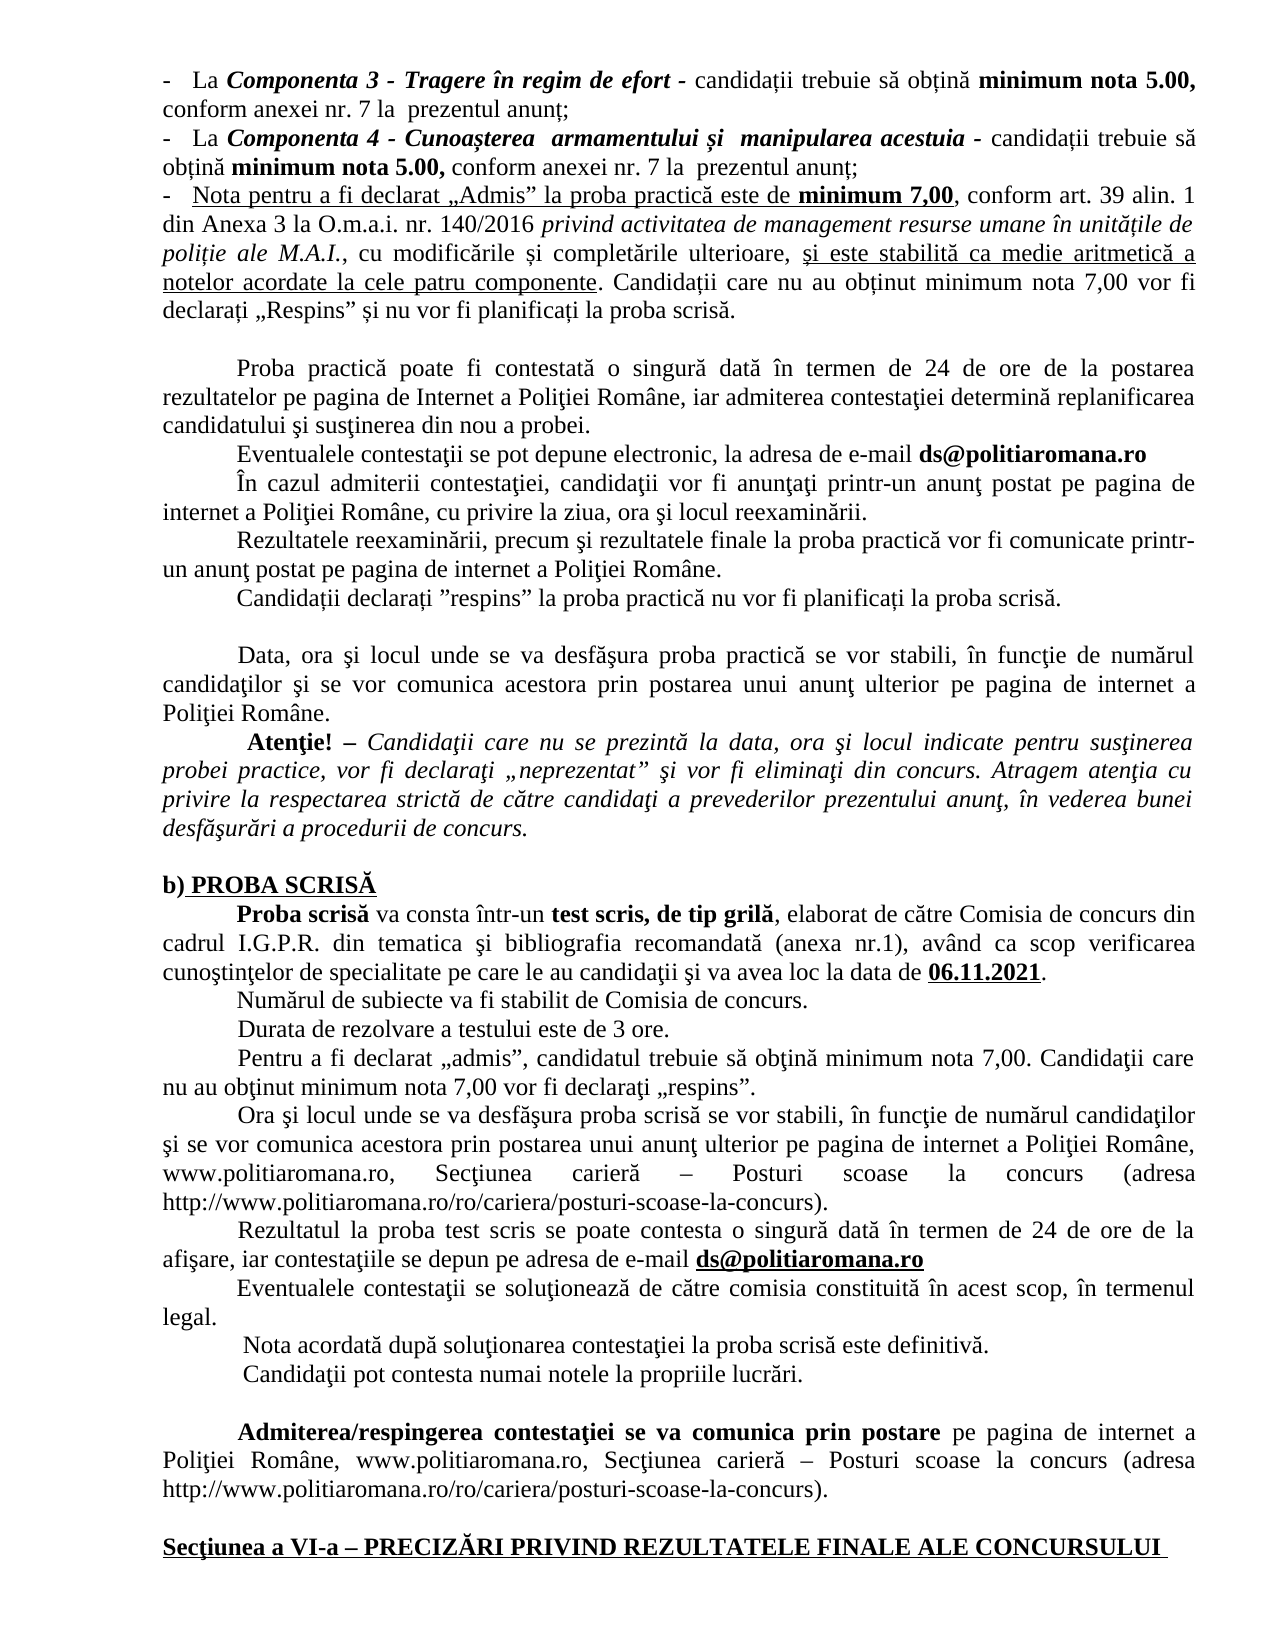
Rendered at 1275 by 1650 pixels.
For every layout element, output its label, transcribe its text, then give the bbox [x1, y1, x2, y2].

text Secţiunea a VI-a – PRECIZĂRI PRIVIND REZULTATELE FINALE ALE CONCURSULUI [162, 1532, 1196, 1561]
text Eventualele contestaţii se soluţionează de către comisia constituită în acest scop, în termenul legal. [162, 1273, 1196, 1331]
text Data, ora şi locul unde se va desfăşura proba practică se vor stabili, în funcţie de numărul candidaţilor şi se vor comunica acestora prin postarea unui anunţ ulterior pe pagina de internet a Poliţiei Române. [162, 641, 1196, 727]
text Durata de rezolvare a testului este de 3 ore. [162, 1014, 1196, 1043]
text Rezultatul la proba test scris se poate contesta o singură dată în termen de 24 de ore de la afişare, iar contestaţiile se depun pe adresa de e-mail ds@politiaromana.ro [162, 1216, 1196, 1273]
text Admiterea/respingerea contestaţiei se va comunica prin postare pe pagina de internet a Poliţiei Române, www.politiaromana.ro, Secţiunea carieră – Posturi scoase la concurs (adresa http://www.politiaromana.ro/ro/cariera/posturi-scoase-la-concurs). [162, 1417, 1196, 1503]
text Candidaţii pot contesta numai notele la propriile lucrări. [162, 1359, 1196, 1388]
text Atenţie! – Candidaţii care nu se prezintă la data, ora şi locul indicate pentru susţinerea probei practice, vor fi declaraţi „neprezentat” şi vor fi eliminaţi din concurs. Atragem atenţia cu privire la respectarea strictă de către candidaţi a prevederilor prezentului anunţ, în vederea bunei desfăşurări a procedurii de concurs. [162, 727, 1196, 842]
text Eventualele contestaţii se pot depune electronic, la adresa de e-mail ds@politiaromana.ro [162, 439, 1196, 468]
text Nota acordată după soluţionarea contestaţiei la proba scrisă este definitivă. [162, 1331, 1196, 1359]
text În cazul admiterii contestaţiei, candidaţii vor fi anunţaţi printr-un anunţ postat pe pagina de internet a Poliţiei Române, cu privire la ziua, ora şi locul reexaminării. [162, 468, 1196, 526]
text Rezultatele reexaminării, precum şi rezultatele finale la proba practică vor fi comunicate printr-un anunţ postat pe pagina de internet a Poliţiei Române. [162, 526, 1196, 583]
list La Componenta 4 - Cunoașterea armamentului și manipularea acestuia - candidații trebuie să obțină minimum nota 5.00, conform anexei nr. 7 la prezentul anunț; [162, 123, 1196, 181]
text b) PROBA SCRISĂ [162, 871, 1196, 899]
text Candidații declarați ”respins” la proba practică nu vor fi planificați la proba scrisă. [162, 583, 1196, 612]
text Numărul de subiecte va fi stabilit de Comisia de concurs. [162, 986, 1196, 1014]
text Proba scrisă va consta într-un test scris, de tip grilă, elaborat de către Comisia de concurs din cadrul I.G.P.R. din tematica şi bibliografia recomandată (anexa nr.1), având ca scop verificarea cunoştinţelor de specialitate pe care le au candidaţii şi va avea loc la data de 06.11.2021. [162, 899, 1196, 986]
text Ora şi locul unde se va desfăşura proba scrisă se vor stabili, în funcţie de numărul candidaţilor şi se vor comunica acestora prin postarea unui anunţ ulterior pe pagina de internet a Poliţiei Române, www.politiaromana.ro, Secţiunea carieră – Posturi scoase la concurs (adresa http://www.politiaromana.ro/ro/cariera/posturi-scoase-la-concurs). [162, 1101, 1196, 1216]
text Pentru a fi declarat „admis”, candidatul trebuie să obţină minimum nota 7,00. Candidaţii care nu au obţinut minimum nota 7,00 vor fi declaraţi „respins”. [162, 1043, 1196, 1101]
list Nota pentru a fi declarat „Admis” la proba practică este de minimum 7,00, conform art. 39 alin. 1 din Anexa 3 la O.m.a.i. nr. 140/2016 privind activitatea de management resurse umane în unitățile de poliție ale M.A.I., cu modificările și completările ulterioare, și este stabilită ca medie aritmetică a notelor acordate la cele patru componente. Candidații care nu au obținut minimum nota 7,00 vor fi declarați „Respins” și nu vor fi planificați la proba scrisă. [162, 181, 1196, 324]
text Proba practică poate fi contestată o singură dată în termen de 24 de ore de la postarea rezultatelor pe pagina de Internet a Poliţiei Române, iar admiterea contestaţiei determină replanificarea candidatului şi susţinerea din nou a probei. [162, 353, 1196, 439]
list La Componenta 3 - Tragere în regim de efort - candidații trebuie să obțină minimum nota 5.00, conform anexei nr. 7 la prezentul anunț; [162, 66, 1196, 123]
